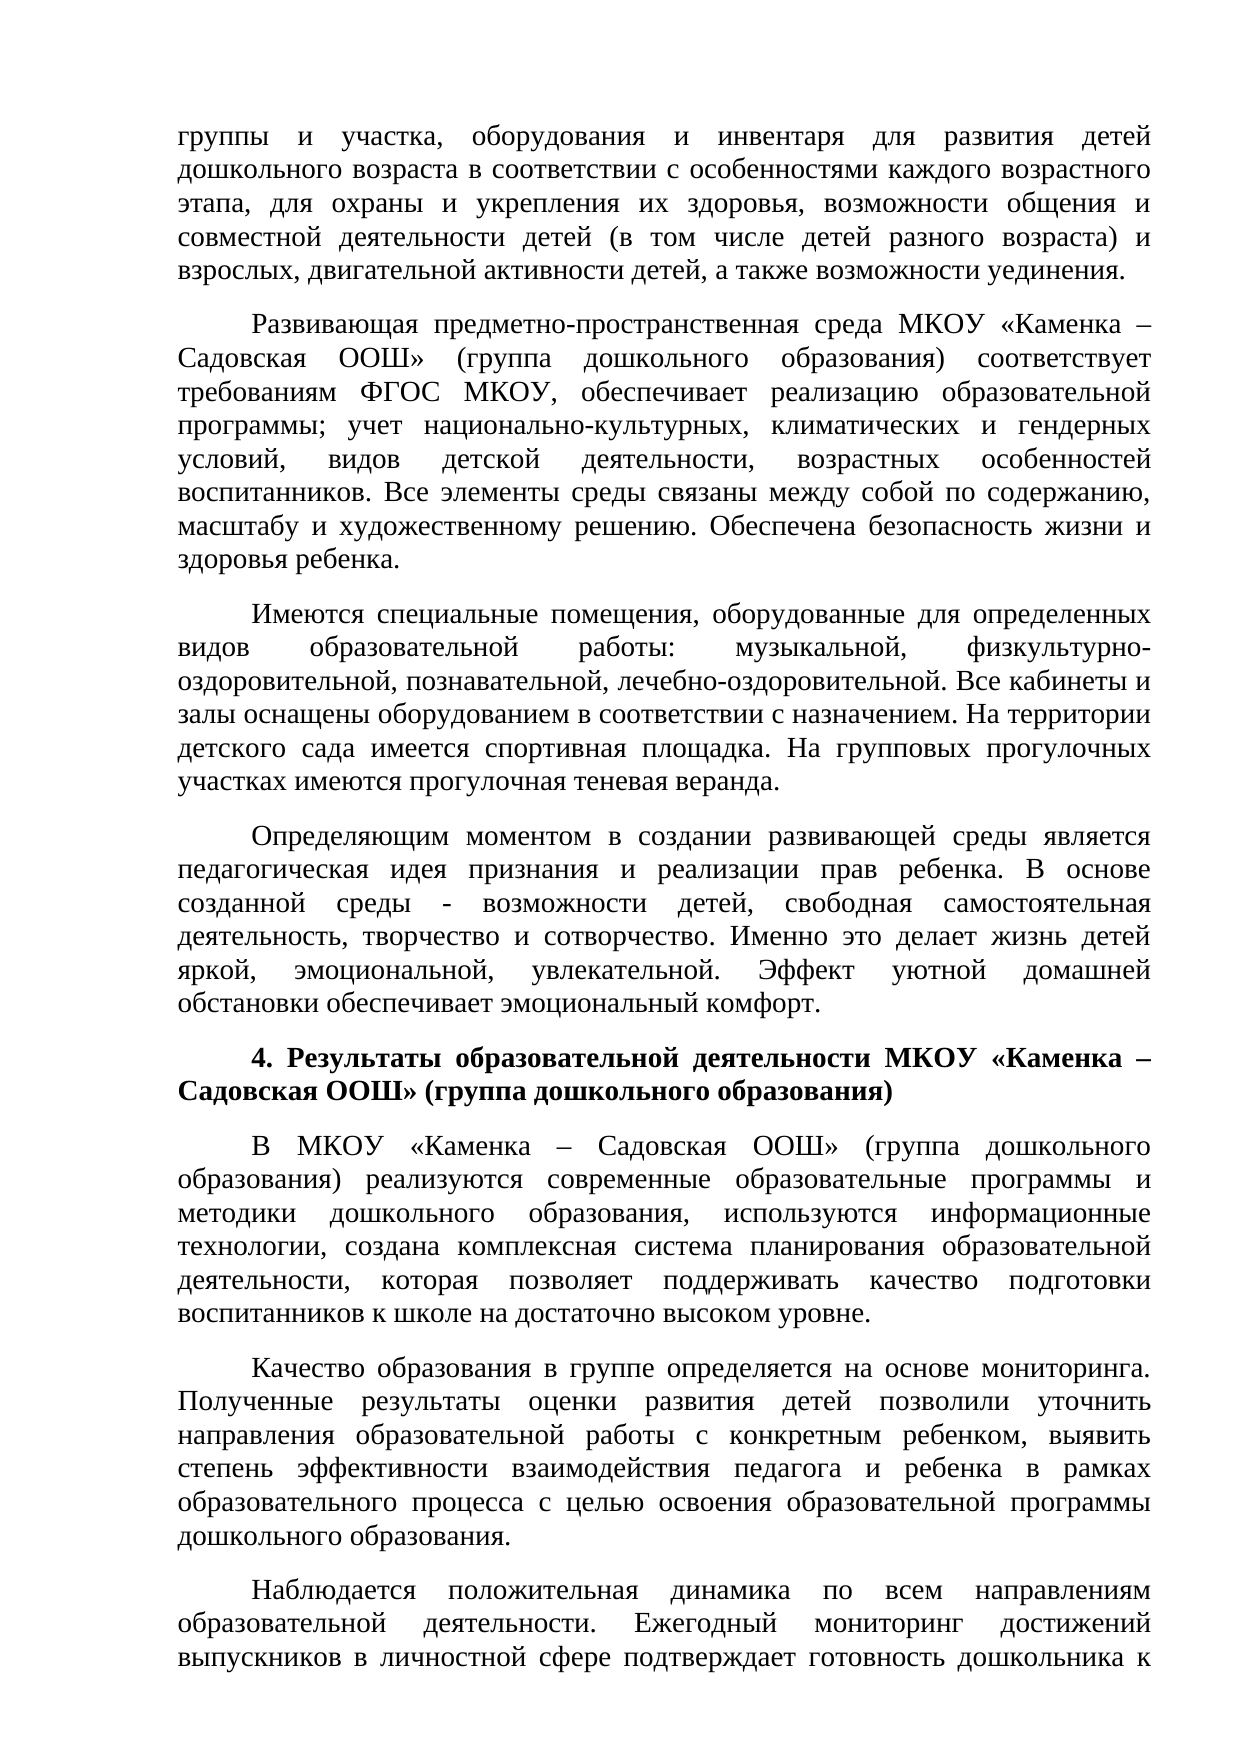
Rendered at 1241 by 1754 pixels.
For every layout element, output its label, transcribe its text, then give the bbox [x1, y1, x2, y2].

text В МКОУ «Каменка – Садовская ООШ» (группа дошкольного образования) реализуются современные образовательные программы и методики дошкольного образования, используются информационные технологии, создана комплексная система планирования образовательной деятельности, которая позволяет поддерживать качество подготовки воспитанников к школе на достаточно высоком уровне. [177, 1128, 1152, 1329]
text Определяющим моментом в создании развивающей среды является педагогическая идея признания и реализации прав ребенка. В основе созданной среды - возможности детей, свободная самостоятельная деятельность, творчество и сотворчество. Именно это делает жизнь детей яркой, эмоциональной, увлекательной. Эффект уютной домашней обстановки обеспечивает эмоциональный комфорт. [177, 818, 1152, 1019]
text Качество образования в группе определяется на основе мониторинга. Полученные результаты оценки развития детей позволили уточнить направления образовательной работы с конкретным ребенком, выявить степень эффективности взаимодействия педагога и ребенка в рамках образовательного процесса с целью освоения образовательной программы дошкольного образования. [177, 1350, 1152, 1551]
text 4. Результаты образовательной деятельности МКОУ «Каменка – Садовская ООШ» (группа дошкольного образования) [177, 1040, 1152, 1107]
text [177, 118, 1152, 286]
text Развивающая предметно-пространственная среда МКОУ «Каменка – Садовская ООШ» (группа дошкольного образования) соответствует требованиям ФГОС МКОУ, обеспечивает реализацию образовательной программы; учет национально-культурных, климатических и гендерных условий, видов детской деятельности, возрастных особенностей воспитанников. Все элементы среды связаны между собой по содержанию, масштабу и художественному решению. Обеспечена безопасность жизни и здоровья ребенка. [177, 307, 1152, 575]
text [177, 1572, 1152, 1673]
text Имеются специальные помещения, оборудованные для определенных видов образовательной работы: музыкальной, физкультурно-оздоровительной, познавательной, лечебно-оздоровительной. Все кабинеты и залы оснащены оборудованием в соответствии с назначением. На территории детского сада имеется спортивная площадка. На групповых прогулочных участках имеются прогулочная теневая веранда. [177, 596, 1152, 797]
